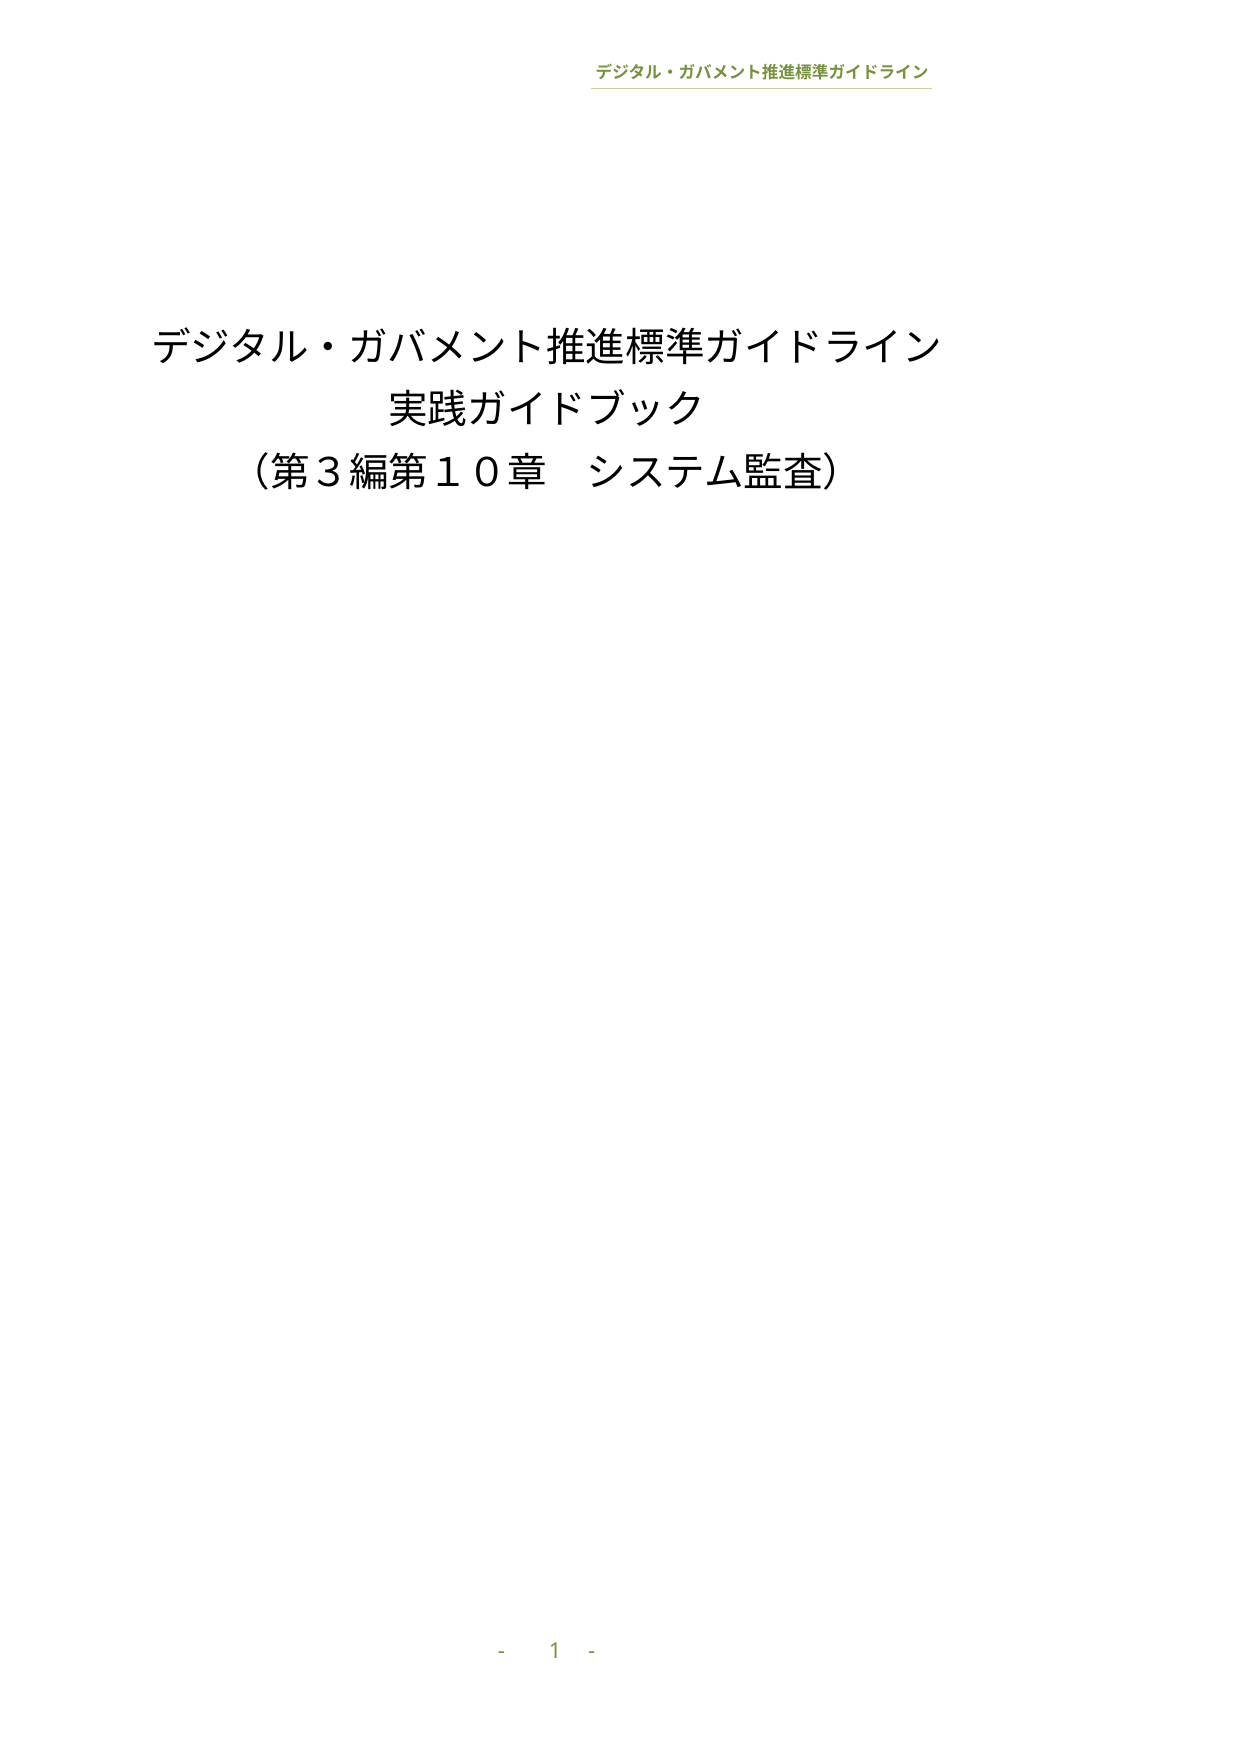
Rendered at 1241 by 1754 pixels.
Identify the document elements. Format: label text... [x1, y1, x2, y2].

text デジタル・ガバメント推進標準ガイドライン [148, 312, 945, 375]
text （第３編第１０章 システム監査） [148, 437, 945, 500]
text 実践ガイドブック [148, 375, 945, 437]
